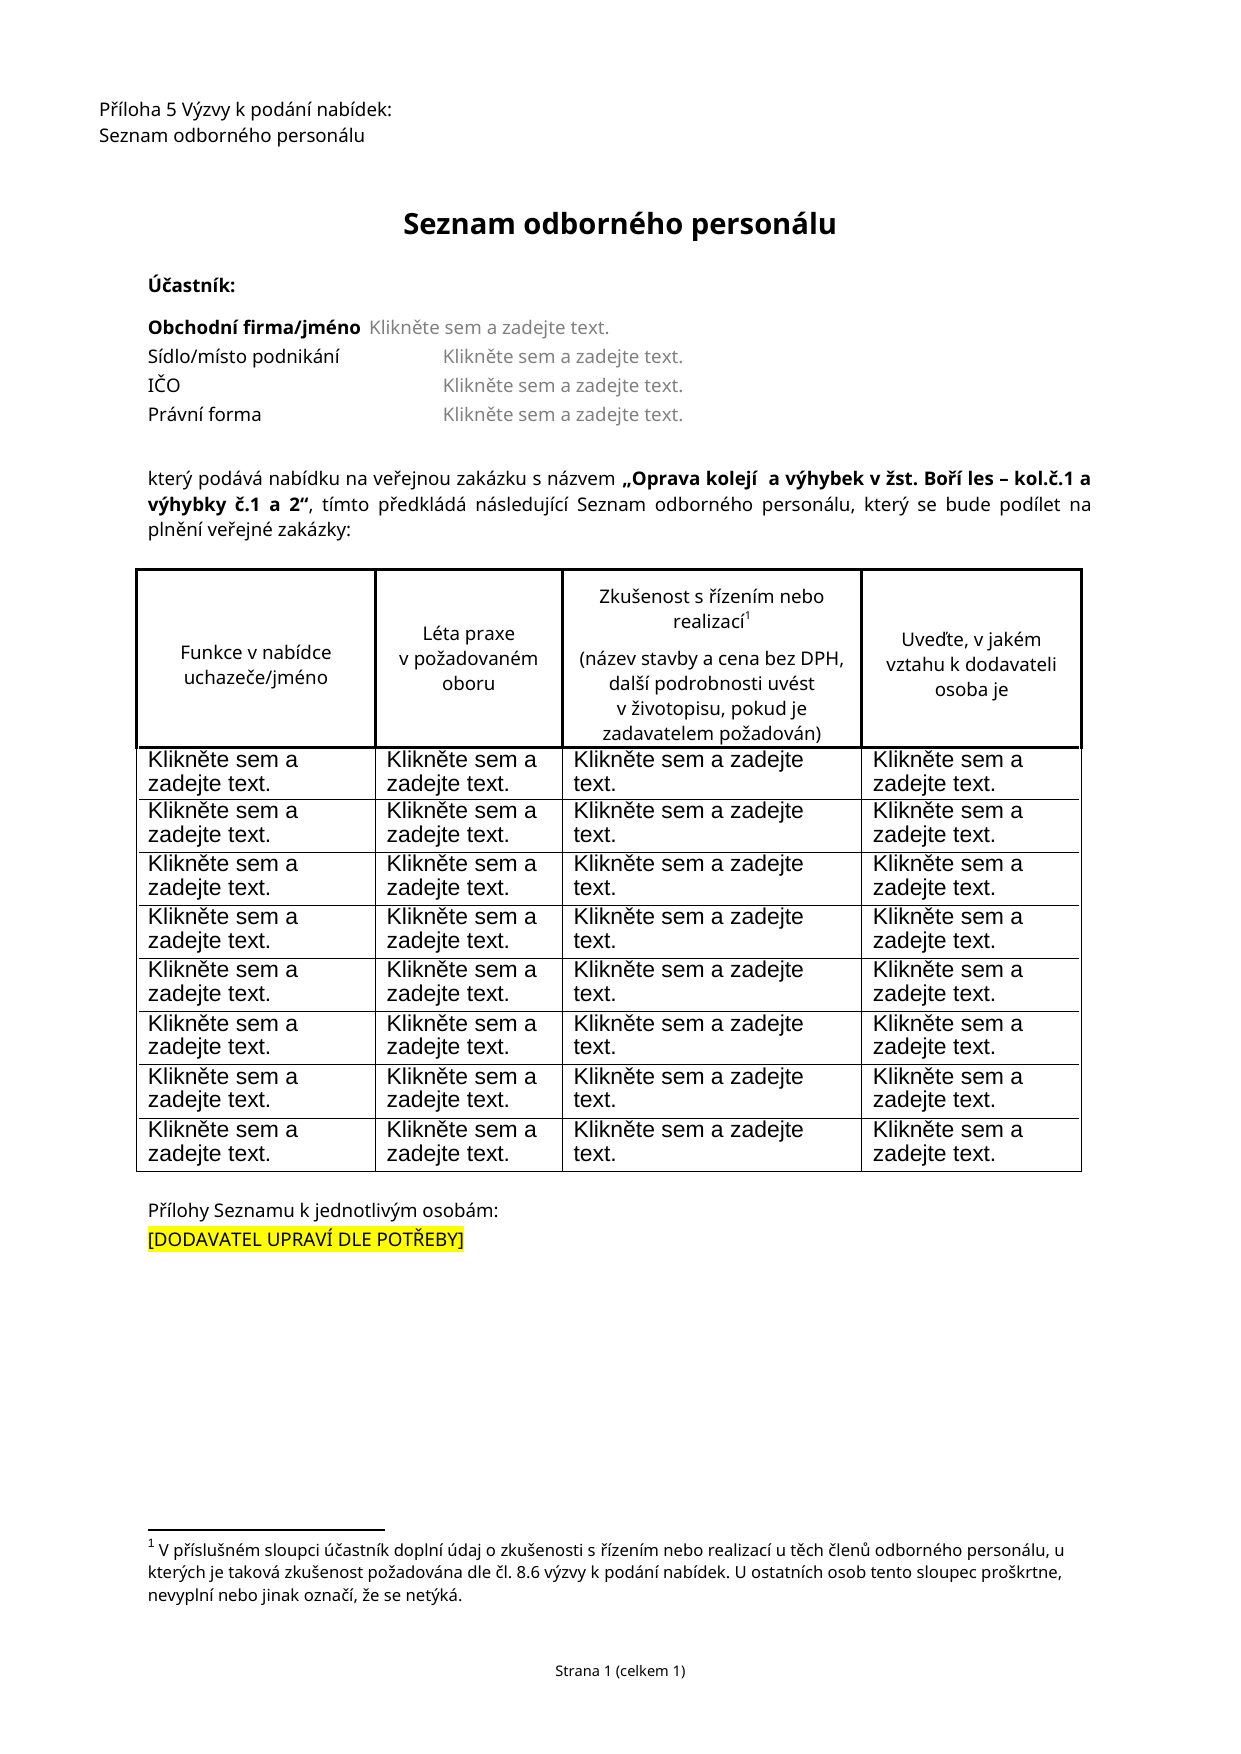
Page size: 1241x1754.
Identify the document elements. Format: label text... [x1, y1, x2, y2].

table_header Zkušenost s řízením nebo realizací (název stavby a cena bez DPH, další podrobnosti uvést v životopisu, pokud je zadavatelem požadován) [564, 571, 860, 746]
table_header Uveďte, v jakém vztahu k dodavateli osoba je [863, 571, 1080, 746]
text Přílohy Seznamu k jednotlivým osobám: [148, 1197, 1093, 1223]
text IČO [148, 369, 1093, 398]
text Obchodní firma/jméno [148, 311, 1093, 340]
text který podává nabídku na veřejnou zakázku s názvem „Oprava kolejí a výhybek v žst. Boří les – kol.č.1 a výhybky č.1 a 2“, tímto předkládá následující Seznam odborného personálu, který se bude podílet na plnění veřejné zakázky: [148, 465, 1093, 542]
title Seznam odborného personálu [148, 203, 1093, 243]
text [DODAVATEL UPRAVÍ DLE POTŘEBY] [148, 1223, 1092, 1252]
text Sídlo/místo podnikání [148, 340, 1093, 369]
table_header Léta praxe v požadovaném oboru [377, 571, 561, 746]
text Právní forma [148, 398, 1093, 427]
text Účastník: [148, 268, 1093, 299]
table_header Funkce v nabídce uchazeče/jméno [138, 571, 374, 746]
